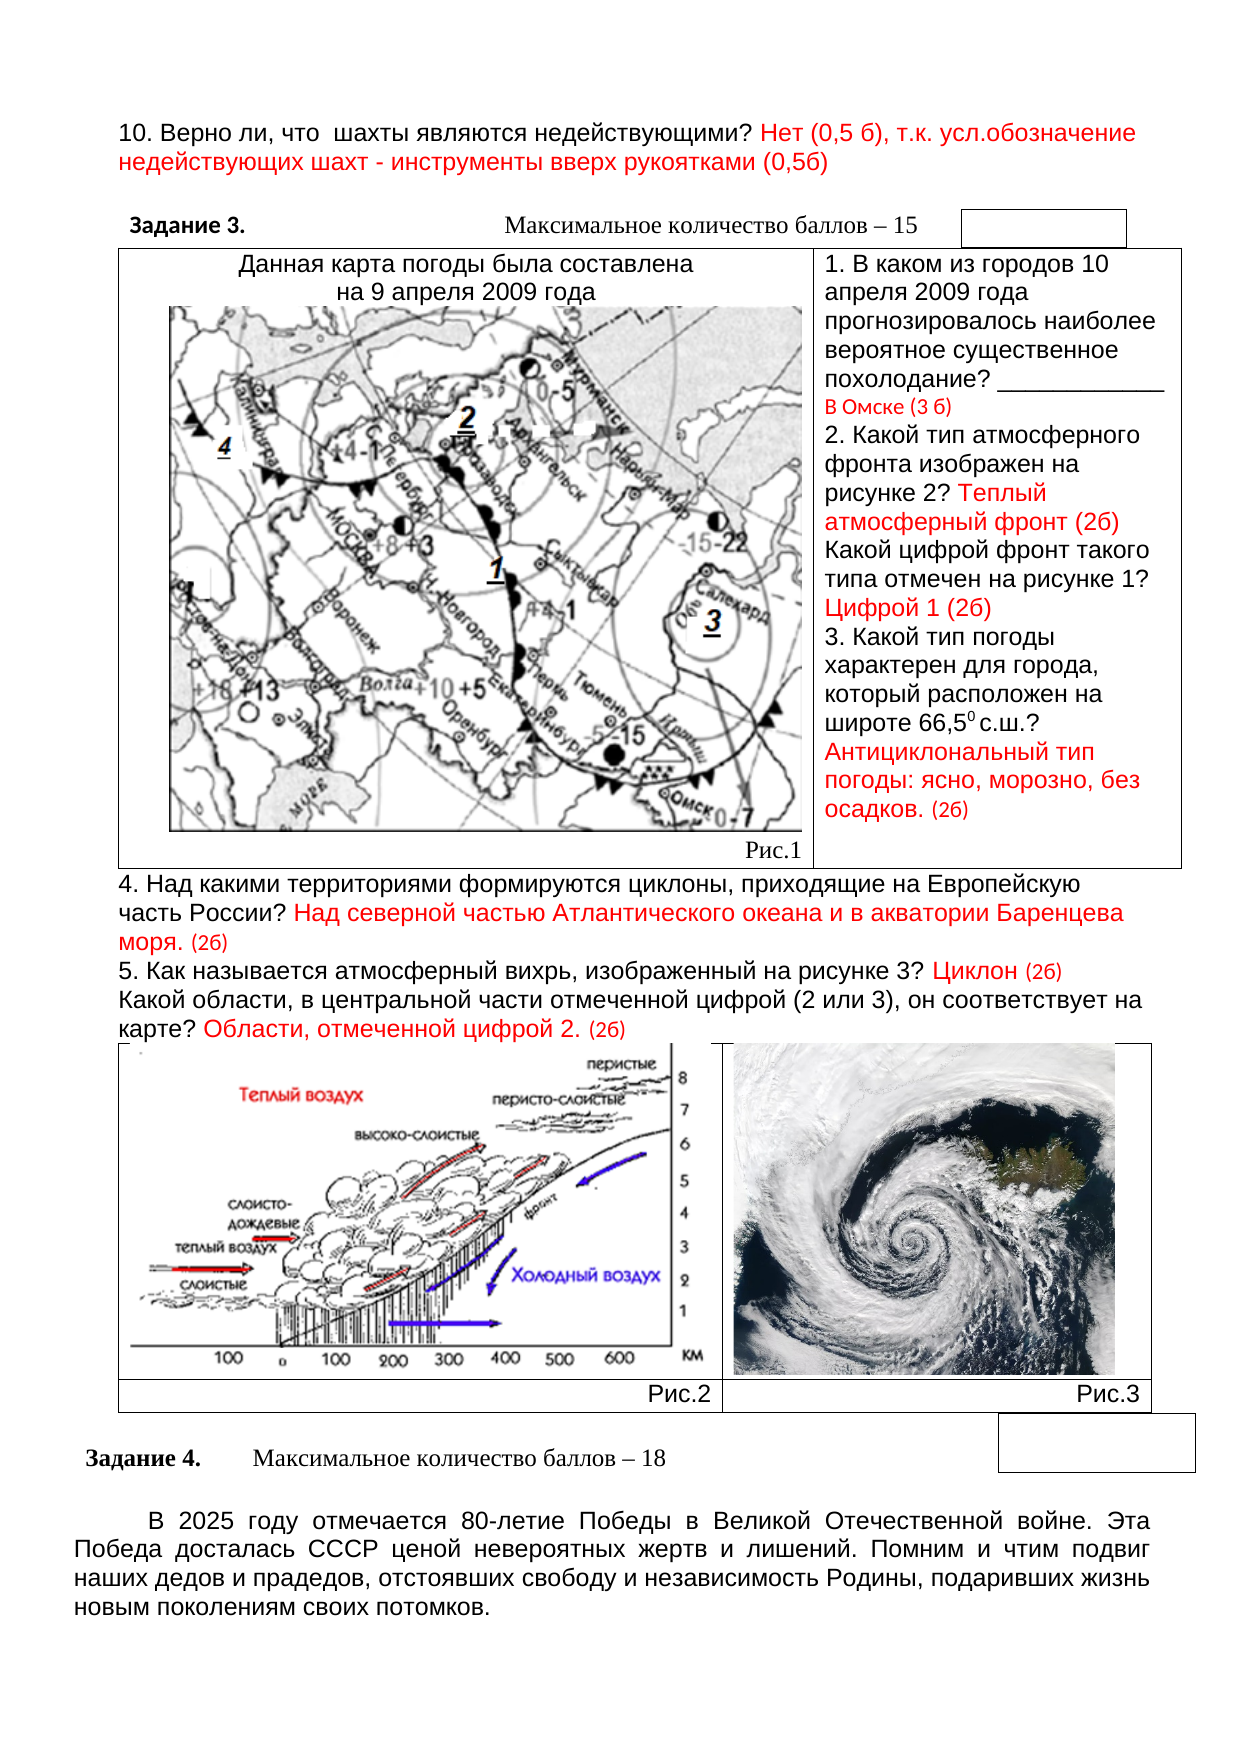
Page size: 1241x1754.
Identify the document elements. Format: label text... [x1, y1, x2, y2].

table_header Задание 4. [74, 1413, 241, 1472]
table_header 1. В каком из городов 10 апреля 2009 года прогнозировалось наиболее вероятное существенное похолодание? ____________ В Омске (3 б) 2. Какой тип атмосферного фронта изображен на рисунке 2? Теплый атмосферный фронт (2б) Какой цифрой фронт такого типа отмечен на рисунке 1? Цифрой 1 (2б) 3. Какой тип погоды характерен для города, который расположен на широте 66,50 с.ш.? Антициклональный тип погоды: ясно, морозно, без осадков. (2б) [814, 249, 1181, 868]
picture [169, 306, 802, 832]
table_header [723, 1044, 1151, 1378]
text 4. Над какими территориями формируются циклоны, приходящие на Европейскую часть России? Над северной частью Атлантического океана и в акватории Баренцева моря. (2б) [118, 869, 1152, 956]
table_header Задание 3. [118, 209, 493, 247]
table_header Максимальное количество баллов – 18 [241, 1413, 998, 1472]
text В 2025 году отмечается 80-летие Победы в Великой Отечественной войне. Эта Победа досталась СССР ценой невероятных жертв и лишений. Помним и чтим подвиг наших дедов и прадедов, отстоявших свободу и независимость Родины, подаривших жизнь новым поколениям своих потомков. [74, 1506, 1152, 1621]
text 10. Верно ли, что шахты являются недействующими? Нет (0,5 б), т.к. усл.обозначение недействующих шахт - инструменты вверх рукоятками (0,5б) [118, 118, 1152, 176]
picture [733, 1043, 1115, 1375]
table_header [999, 1414, 1195, 1472]
text 5. Как называется атмосферный вихрь, изображенный на рисунке 3? Циклон (2б) [118, 956, 1152, 985]
table_header [962, 210, 1126, 247]
table_cell Рис.3 [723, 1380, 1151, 1412]
table_header [119, 1044, 722, 1378]
table_header Данная карта погоды была составлена на 9 апреля 2009 года Рис.1 [119, 249, 813, 868]
table_header Максимальное количество баллов – 15 [493, 209, 961, 247]
text Какой области, в центральной части отмеченной цифрой (2 или 3), он соответствует на карте? Области, отмеченной цифрой 2. (2б) [118, 985, 1152, 1043]
table_cell Рис.2 [119, 1380, 722, 1412]
